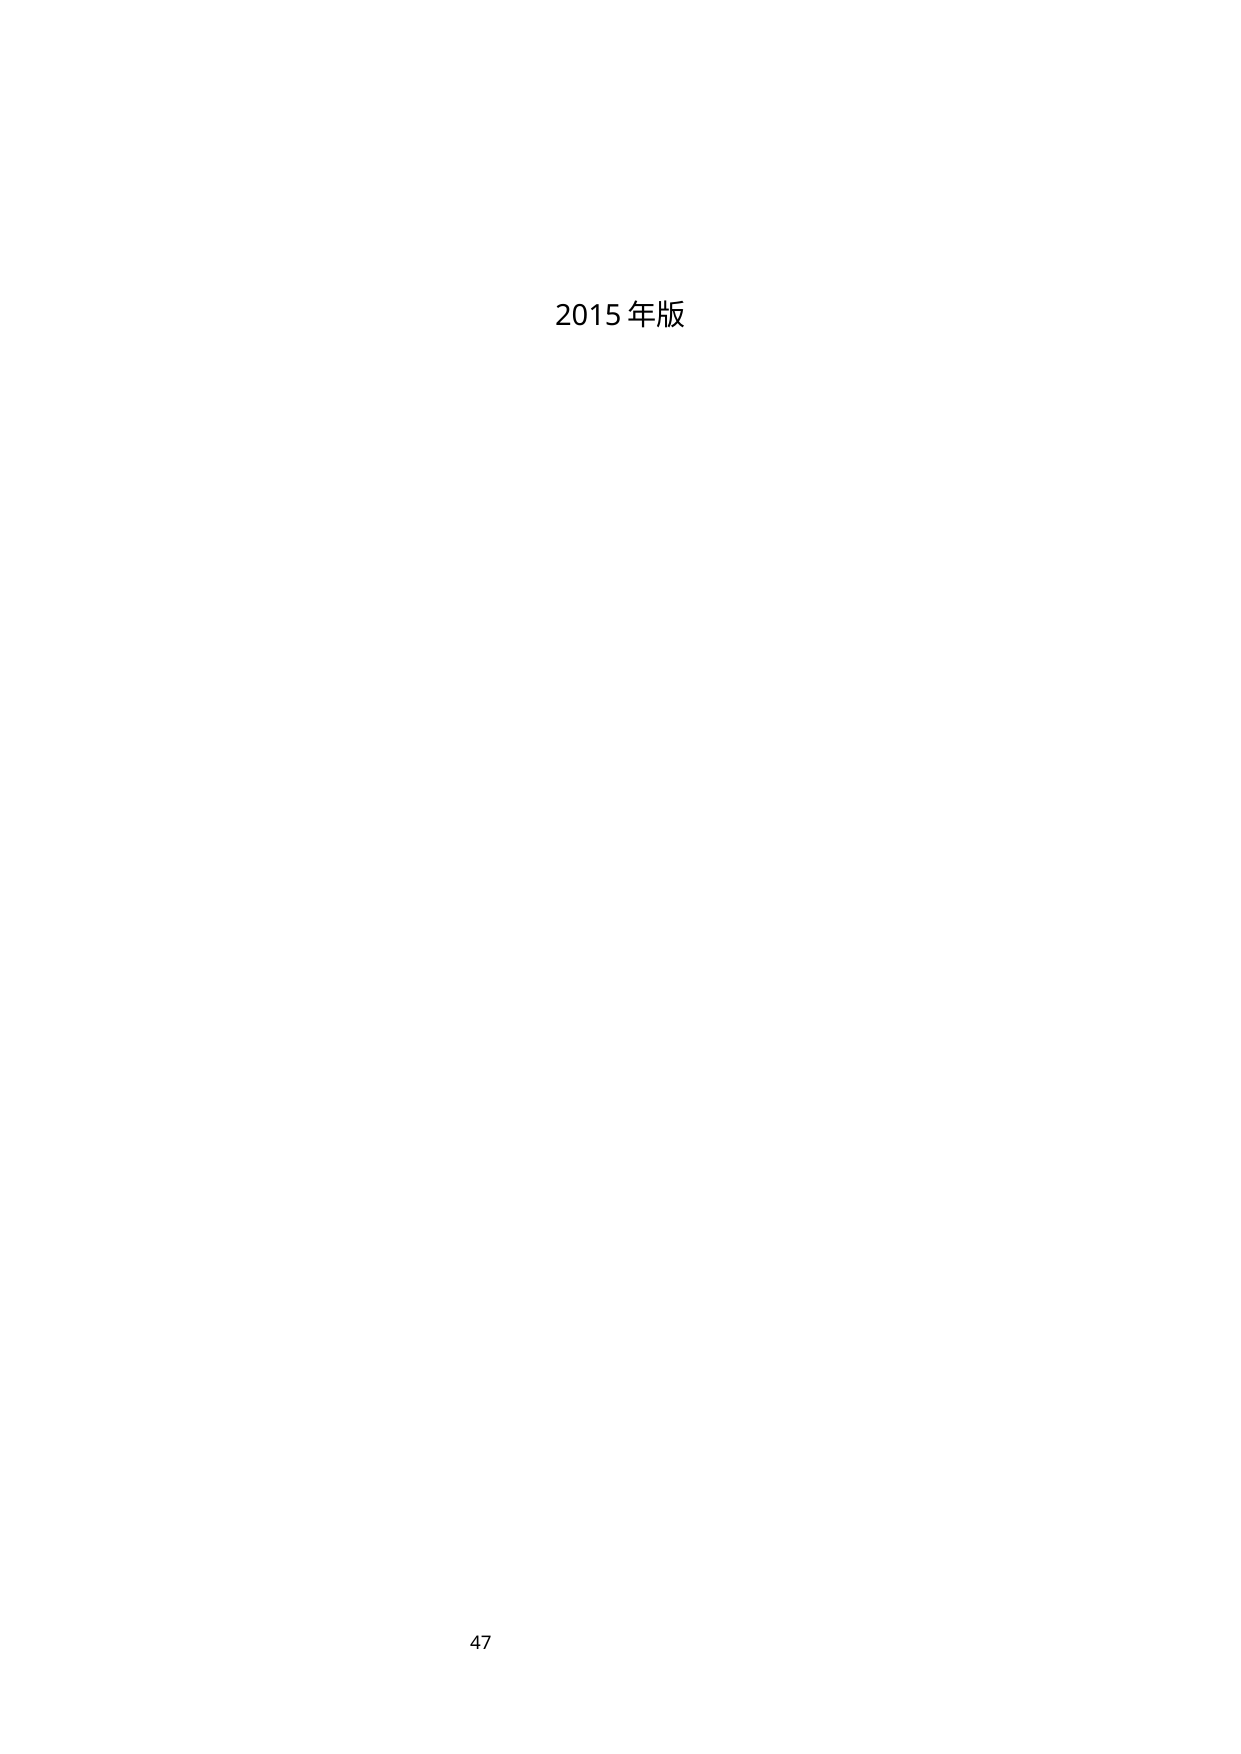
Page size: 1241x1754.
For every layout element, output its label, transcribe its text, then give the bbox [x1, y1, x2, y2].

text 2015年版 [187, 280, 1053, 345]
